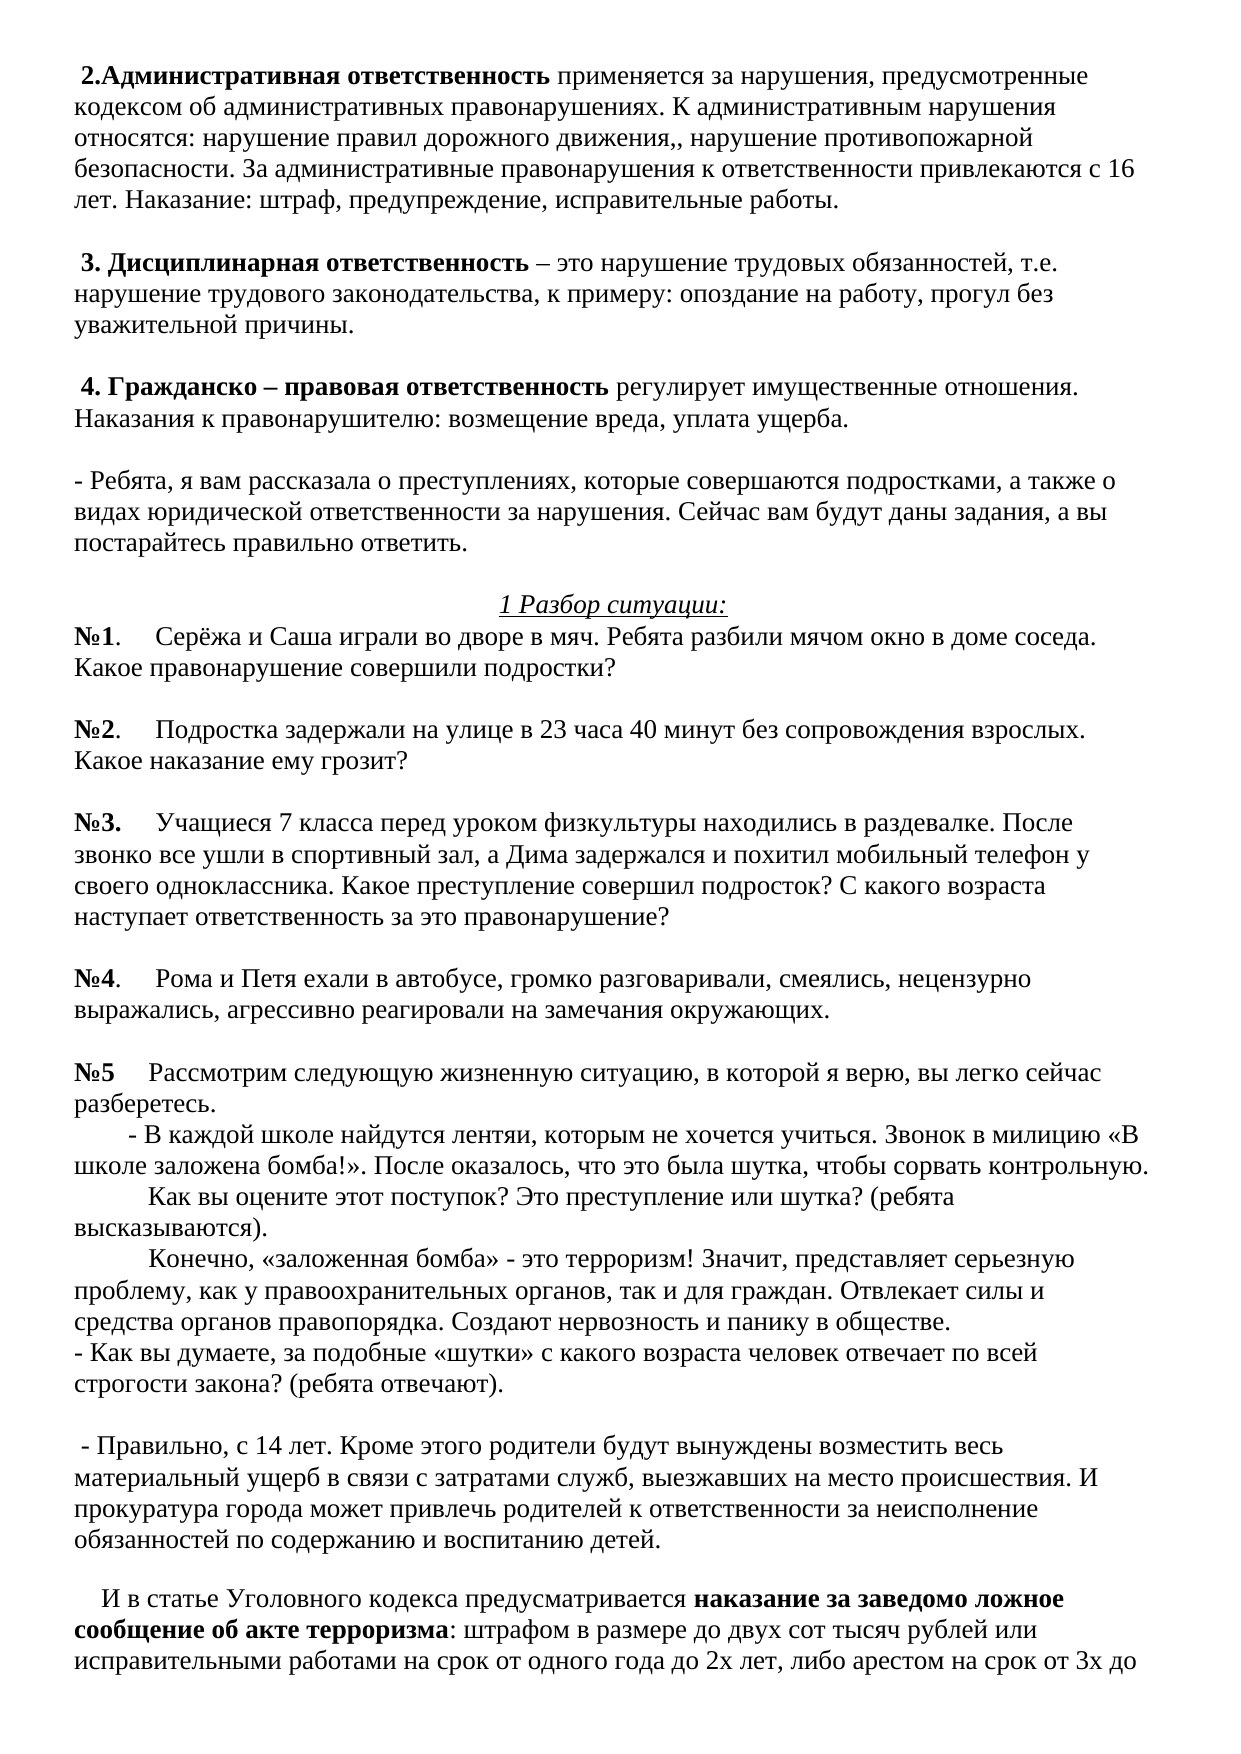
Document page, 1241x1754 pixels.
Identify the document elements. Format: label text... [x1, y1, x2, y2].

text 3. Дисциплинарная ответственность – это нарушение трудовых обязанностей, т.е. нарушение трудового законодательства, к примеру: опоздание на работу, прогул без уважительной причины. [74, 246, 1152, 339]
text - Ребята, я вам рассказала о преступлениях, которые совершаются подростками, а также о видах юридической ответственности за нарушения. Сейчас вам будут даны задания, а вы постарайтесь правильно ответить. [74, 464, 1152, 557]
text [74, 1582, 1152, 1676]
text №1. Серёжа и Саша играли во дворе в мяч. Ребята разбили мячом окно в доме соседа. Какое правонарушение совершили подростки? [74, 620, 1152, 682]
text 2.Административная ответственность применяется за нарушения, предусмотренные кодексом об административных правонарушениях. К административным нарушения относятся: нарушение правил дорожного движения,, нарушение противопожарной безопасности. За административные правонарушения к ответственности привлекаются с 16 лет. Наказание: штраф, предупреждение, исправительные работы. [74, 59, 1152, 215]
text Конечно, «заложенная бомба» - это терроризм! Значит, представляет серьезную проблему, как у правоохранительных органов, так и для граждан. Отвлекает силы и средства органов правопорядка. Создают нервозность и панику в обществе. [74, 1243, 1152, 1336]
text №4. Рома и Петя ехали в автобусе, громко разговаривали, смеялись, нецензурно выражались, агрессивно реагировали на замечания окружающих. [74, 962, 1152, 1024]
text №5 Рассмотрим следующую жизненную ситуацию, в которой я верю, вы легко сейчас разберетесь. [74, 1056, 1152, 1118]
text №3. Учащиеся 7 класса перед уроком физкультуры находились в раздевалке. После звонко все ушли в спортивный зал, а Дима задержался и похитил мобильный телефон у своего одноклассника. Какое преступление совершил подросток? С какого возраста наступает ответственность за это правонарушение? [74, 807, 1152, 931]
text 4. Гражданско – правовая ответственность регулирует имущественные отношения. Наказания к правонарушителю: возмещение вреда, уплата ущерба. [74, 371, 1152, 433]
text - Как вы думаете, за подобные «шутки» с какого возраста человек отвечает по всей строгости закона? (ребята отвечают). [74, 1336, 1152, 1398]
text - В каждой школе найдутся лентяи, которым не хочется учиться. Звонок в милицию «В школе заложена бомба!». После оказалось, что это была шутка, чтобы сорвать контрольную. Как вы оцените этот поступок? Это преступление или шутка? (ребята высказываются). [74, 1118, 1152, 1243]
text 1 Разбор ситуации: [74, 588, 1152, 620]
text - Правильно, с 14 лет. Кроме этого родители будут вынуждены возместить весь материальный ущерб в связи с затратами служб, выезжавших на место происшествия. И прокуратура города может привлечь родителей к ответственности за неисполнение обязанностей по содержанию и воспитанию детей. [74, 1429, 1152, 1554]
text №2. Подростка задержали на улице в 23 часа 40 минут без сопровождения взрослых. Какое наказание ему грозит? [74, 713, 1152, 775]
